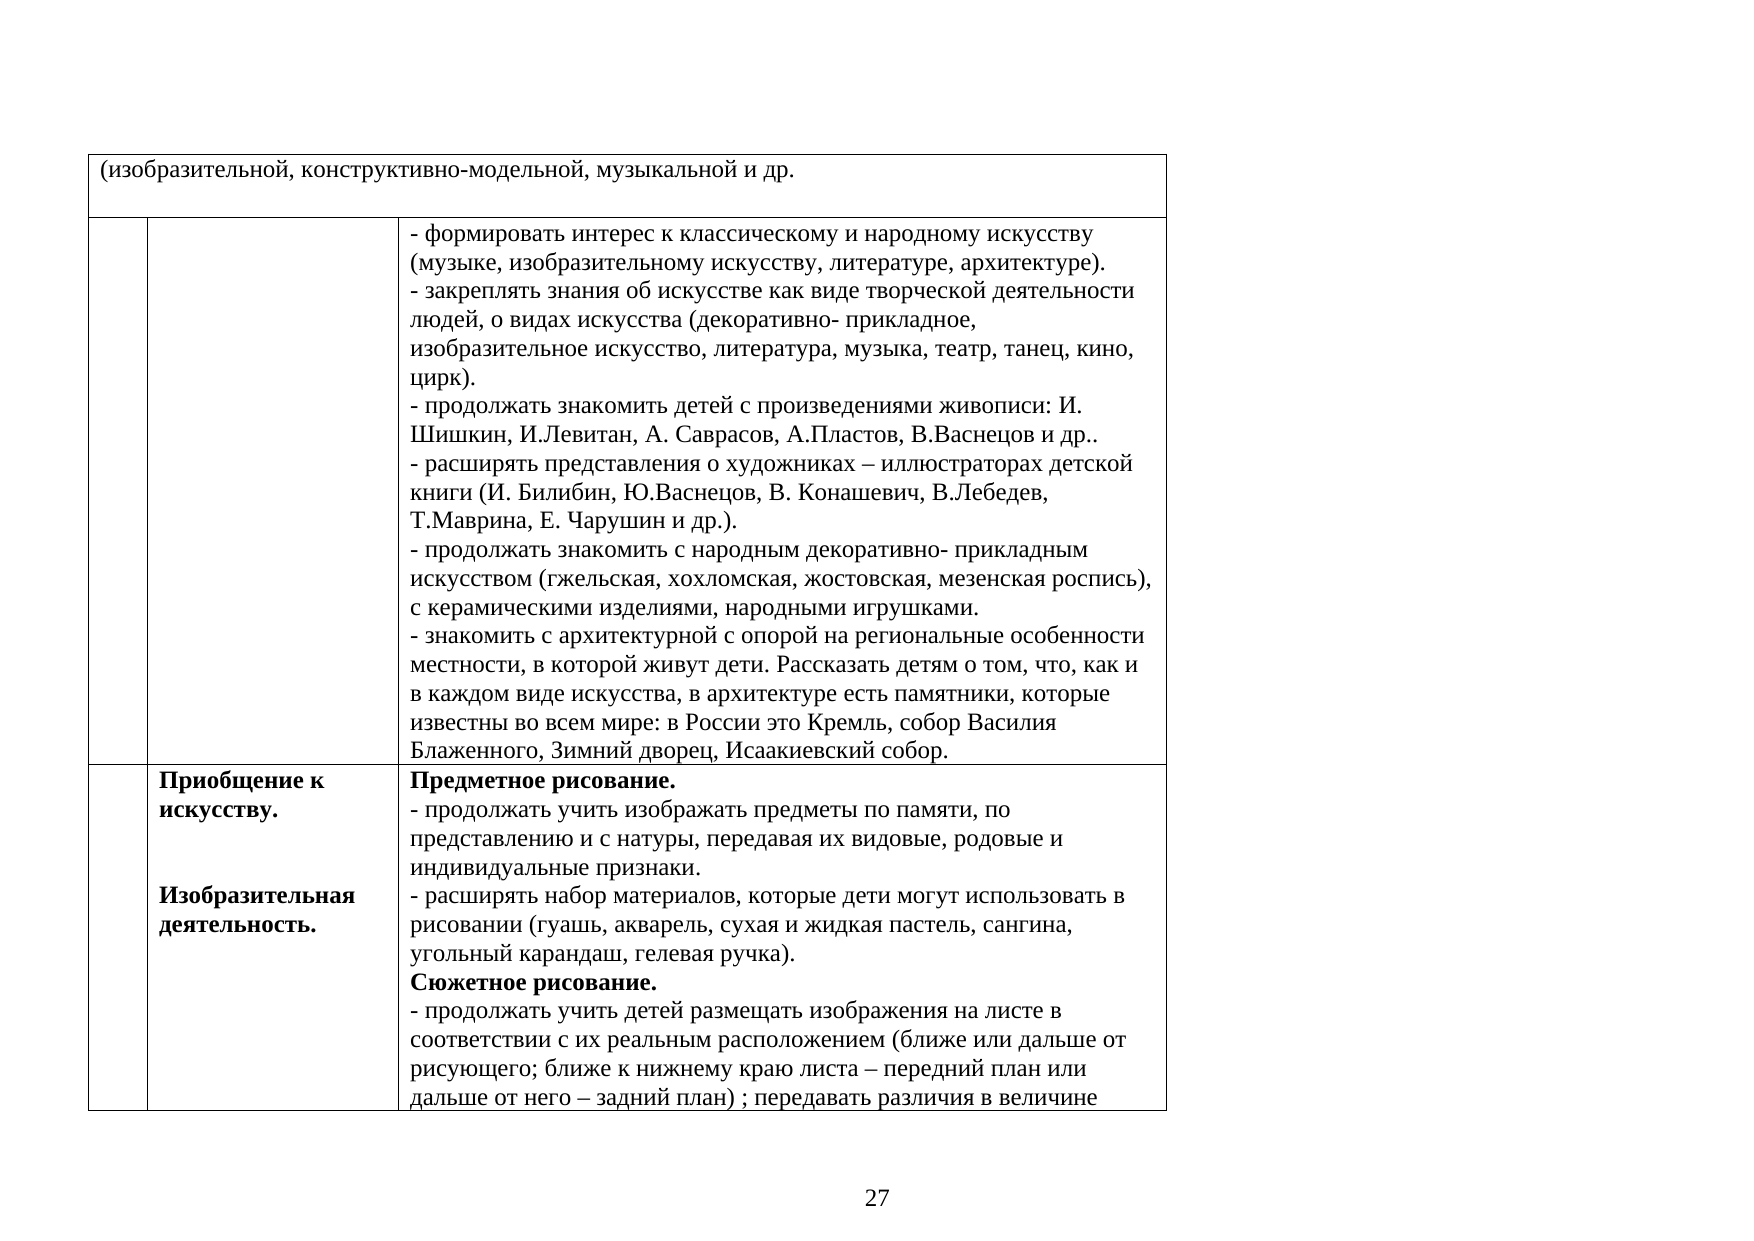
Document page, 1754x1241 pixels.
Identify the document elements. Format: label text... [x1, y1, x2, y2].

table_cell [148, 765, 398, 1110]
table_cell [399, 765, 1166, 1110]
table_cell - формировать интерес к классическому и народному искусству (музыке, изобразительному искусству, литературе, архитектуре). - закреплять знания об искусстве как виде творческой деятельности людей, о видах искусства (декоративно- прикладное, изобразительное искусство, литература, музыка, театр, танец, кино, цирк). - продолжать знакомить детей с произведениями живописи: И. Шишкин, И.Левитан, А. Саврасов, А.Пластов, В.Васнецов и др.. - расширять представления о художниках – иллюстраторах детской книги (И. Билибин, Ю.Васнецов, В. Конашевич, В.Лебедев, Т.Маврина, Е. Чарушин и др.). - продолжать знакомить с народным декоративно- прикладным искусством (гжельская, хохломская, жостовская, мезенская роспись), с керамическими изделиями, народными игрушками. - знакомить с архитектурной с опорой на региональные особенности местности, в которой живут дети. Рассказать детям о том, что, как и в каждом виде искусства, в архитектуре есть памятники, которые известны во всем мире: в России это Кремль, собор Василия Блаженного, Зимний дворец, Исаакиевский собор. [399, 218, 1166, 764]
table_cell [148, 218, 398, 764]
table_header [89, 155, 1166, 217]
table_cell [89, 765, 147, 1110]
table_cell [89, 218, 147, 764]
